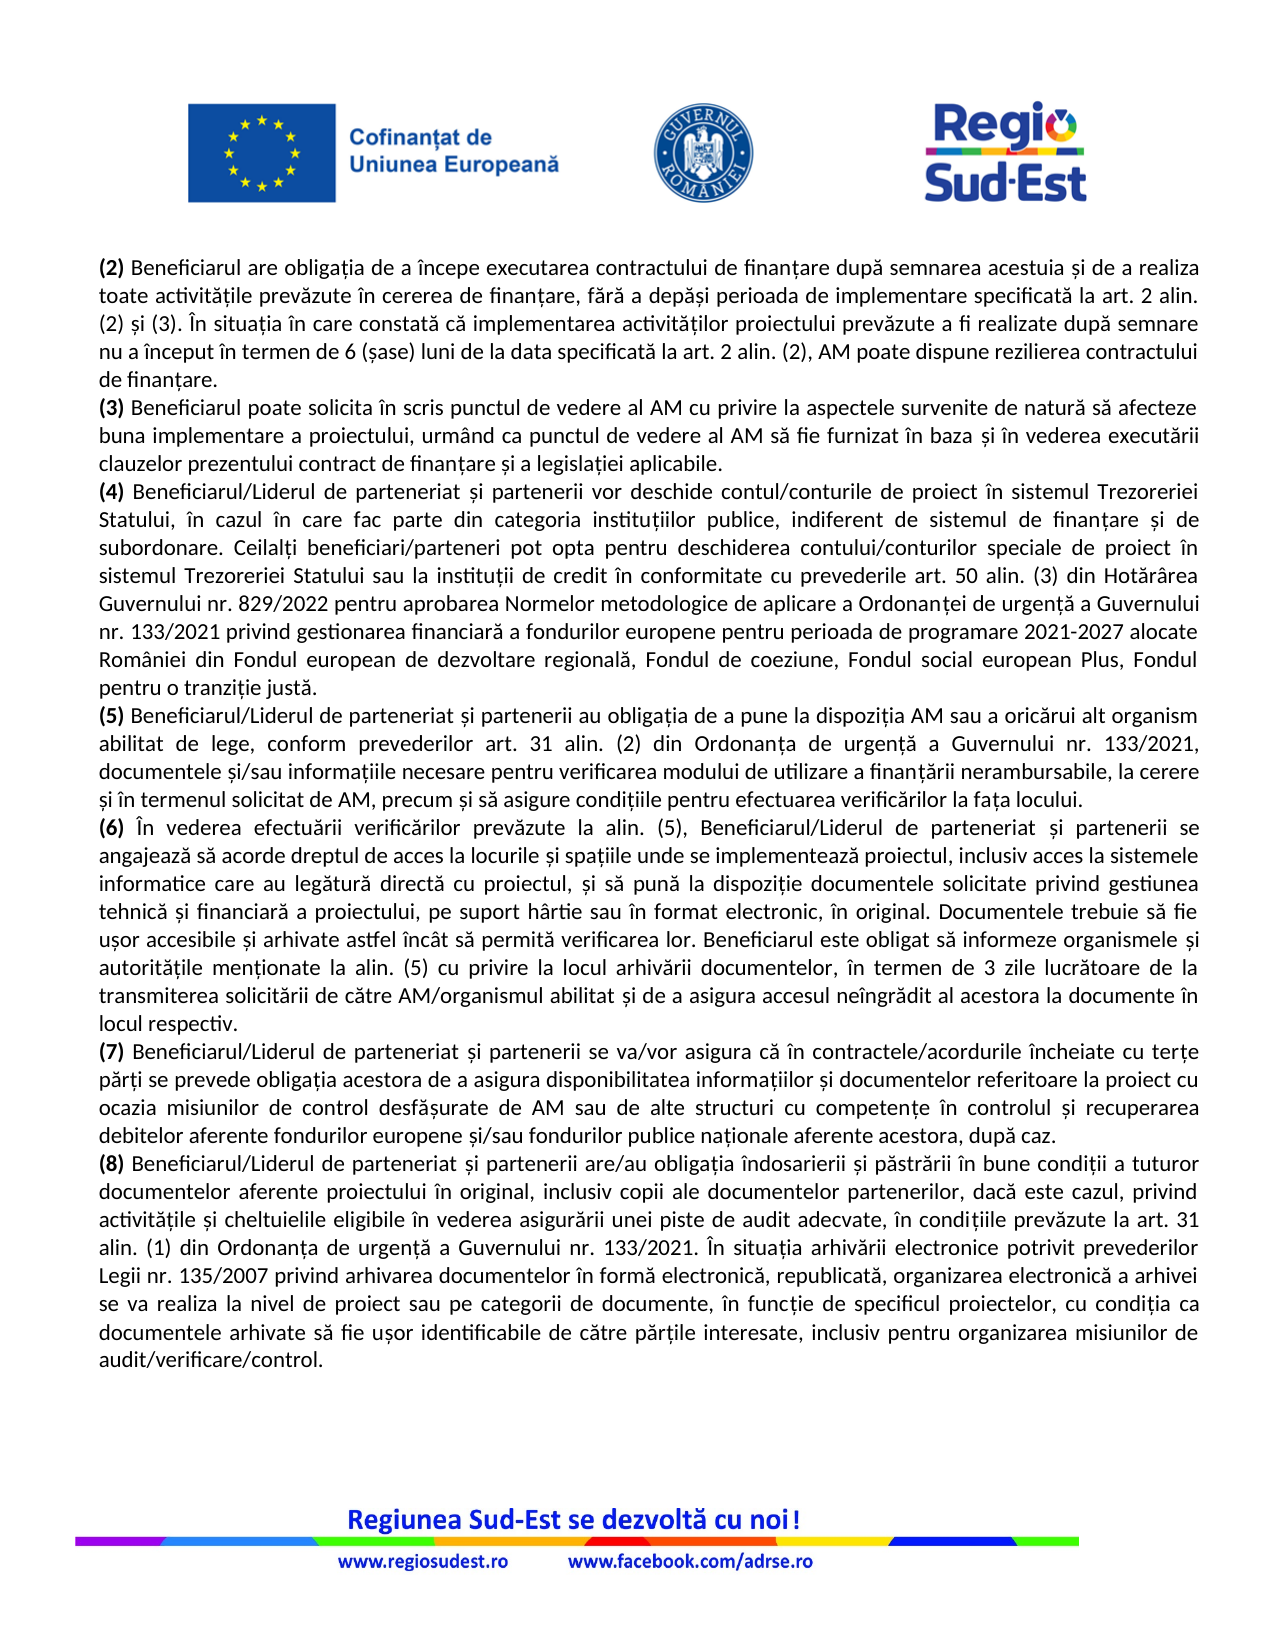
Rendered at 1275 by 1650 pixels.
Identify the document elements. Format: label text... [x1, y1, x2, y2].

text (7) Beneficiarul/Liderul de parteneriat şi partenerii se va/vor asigura că în contractele/acordurile încheiate cu terţe părţi se prevede obligaţia acestora de a asigura disponibilitatea informaţiilor şi documentelor referitoare la proiect cu ocazia misiunilor de control desfăşurate de AM sau de alte structuri cu competenţe în controlul şi recuperarea debitelor aferente fondurilor europene şi/sau fondurilor publice naţionale aferente acestora, după caz. [98, 1037, 1200, 1149]
text (3) Beneficiarul poate solicita în scris punctul de vedere al AM cu privire la aspectele survenite de natură să afecteze buna implementare a proiectului, urmând ca punctul de vedere al AM să fie furnizat în baza şi în vederea executării clauzelor prezentului contract de finanţare şi a legislaţiei aplicabile. [98, 393, 1200, 477]
text (2) Beneficiarul are obligaţia de a începe executarea contractului de finanţare după semnarea acestuia şi de a realiza toate activităţile prevăzute în cererea de finanţare, fără a depăşi perioada de implementare specificată la art. 2 alin. (2) şi (3). În situaţia în care constată că implementarea activităţilor proiectului prevăzute a fi realizate după semnare nu a început în termen de 6 (șase) luni de la data specificată la art. 2 alin. (2), AM poate dispune rezilierea contractului de finanţare. [98, 253, 1200, 393]
picture [155, 73, 1120, 225]
text (5) Beneficiarul/Liderul de parteneriat şi partenerii au obligaţia de a pune la dispoziţia AM sau a oricărui alt organism abilitat de lege, conform prevederilor art. 31 alin. (2) din Ordonanţa de urgenţă a Guvernului nr. 133/2021, documentele şi/sau informaţiile necesare pentru verificarea modului de utilizare a finanţării nerambursabile, la cerere şi în termenul solicitat de AM, precum şi să asigure condiţiile pentru efectuarea verificărilor la faţa locului. [98, 701, 1200, 813]
text (6) În vederea efectuării verificărilor prevăzute la alin. (5), Beneficiarul/Liderul de parteneriat şi partenerii se angajează să acorde dreptul de acces la locurile şi spaţiile unde se implementează proiectul, inclusiv acces la sistemele informatice care au legătură directă cu proiectul, şi să pună la dispoziţie documentele solicitate privind gestiunea tehnică şi financiară a proiectului, pe suport hârtie sau în format electronic, în original. Documentele trebuie să fie uşor accesibile şi arhivate astfel încât să permită verificarea lor. Beneficiarul este obligat să informeze organismele şi autorităţile menţionate la alin. (5) cu privire la locul arhivării documentelor, în termen de 3 zile lucrătoare de la transmiterea solicitării de către AM/organismul abilitat şi de a asigura accesul neîngrădit al acestora la documente în locul respectiv. [98, 813, 1200, 1037]
text (4) Beneficiarul/Liderul de parteneriat şi partenerii vor deschide contul/conturile de proiect în sistemul Trezoreriei Statului, în cazul în care fac parte din categoria instituţiilor publice, indiferent de sistemul de finanţare şi de subordonare. Ceilalţi beneficiari/parteneri pot opta pentru deschiderea contului/conturilor speciale de proiect în sistemul Trezoreriei Statului sau la instituţii de credit în conformitate cu prevederile art. 50 alin. (3) din Hotărârea Guvernului nr. 829/2022 pentru aprobarea Normelor metodologice de aplicare a Ordonanţei de urgenţă a Guvernului nr. 133/2021 privind gestionarea financiară a fondurilor europene pentru perioada de programare 2021-2027 alocate României din Fondul european de dezvoltare regională, Fondul de coeziune, Fondul social european Plus, Fondul pentru o tranziţie justă. [98, 477, 1200, 701]
picture [75, 1508, 1079, 1577]
text (8) Beneficiarul/Liderul de parteneriat şi partenerii are/au obligaţia îndosarierii şi păstrării în bune condiţii a tuturor documentelor aferente proiectului în original, inclusiv copii ale documentelor partenerilor, dacă este cazul, privind activităţile şi cheltuielile eligibile în vederea asigurării unei piste de audit adecvate, în condiţiile prevăzute la art. 31 alin. (1) din Ordonanţa de urgenţă a Guvernului nr. 133/2021. În situaţia arhivării electronice potrivit prevederilor Legii nr. 135/2007 privind arhivarea documentelor în formă electronică, republicată, organizarea electronică a arhivei se va realiza la nivel de proiect sau pe categorii de documente, în funcţie de specificul proiectelor, cu condiţia ca documentele arhivate să fie uşor identificabile de către părţile interesate, inclusiv pentru organizarea misiunilor de audit/verificare/control. [98, 1149, 1200, 1374]
